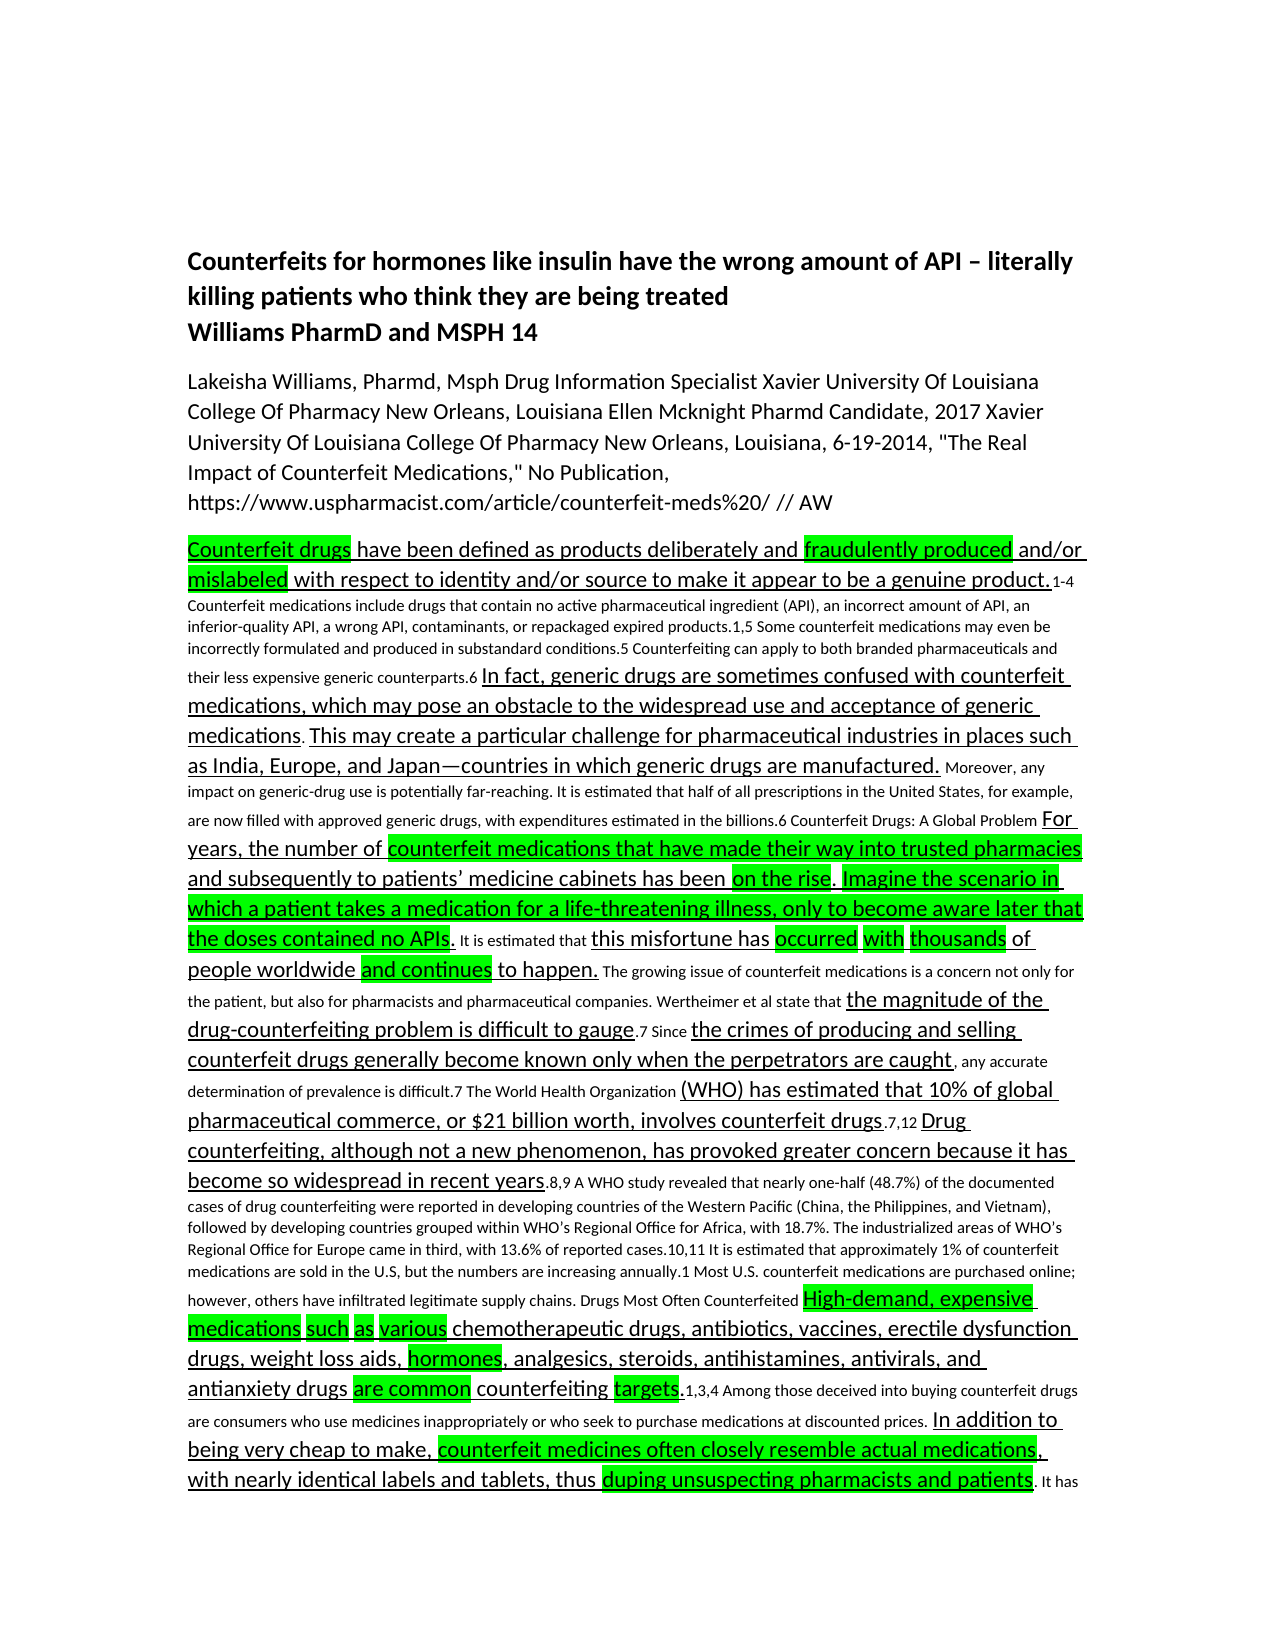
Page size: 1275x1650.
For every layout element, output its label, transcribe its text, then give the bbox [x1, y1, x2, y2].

text Lakeisha Williams, Pharmd, Msph Drug Information Specialist Xavier University Of Louisiana College Of Pharmacy New Orleans, Louisiana Ellen Mcknight Pharmd Candidate, 2017 Xavier University Of Louisiana College Of Pharmacy New Orleans, Louisiana, 6-19-2014, "The Real Impact of Counterfeit Medications," No Publication, https://www.uspharmacist.com/article/counterfeit-meds%20/ // AW [187, 367, 1087, 516]
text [187, 560, 1087, 1493]
subtitle Counterfeits for hormones like insulin have the wrong amount of API – literally killing patients who think they are being treated [187, 244, 1087, 312]
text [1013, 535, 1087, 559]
text Williams PharmD and MSPH 14 [187, 315, 1087, 348]
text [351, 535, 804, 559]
